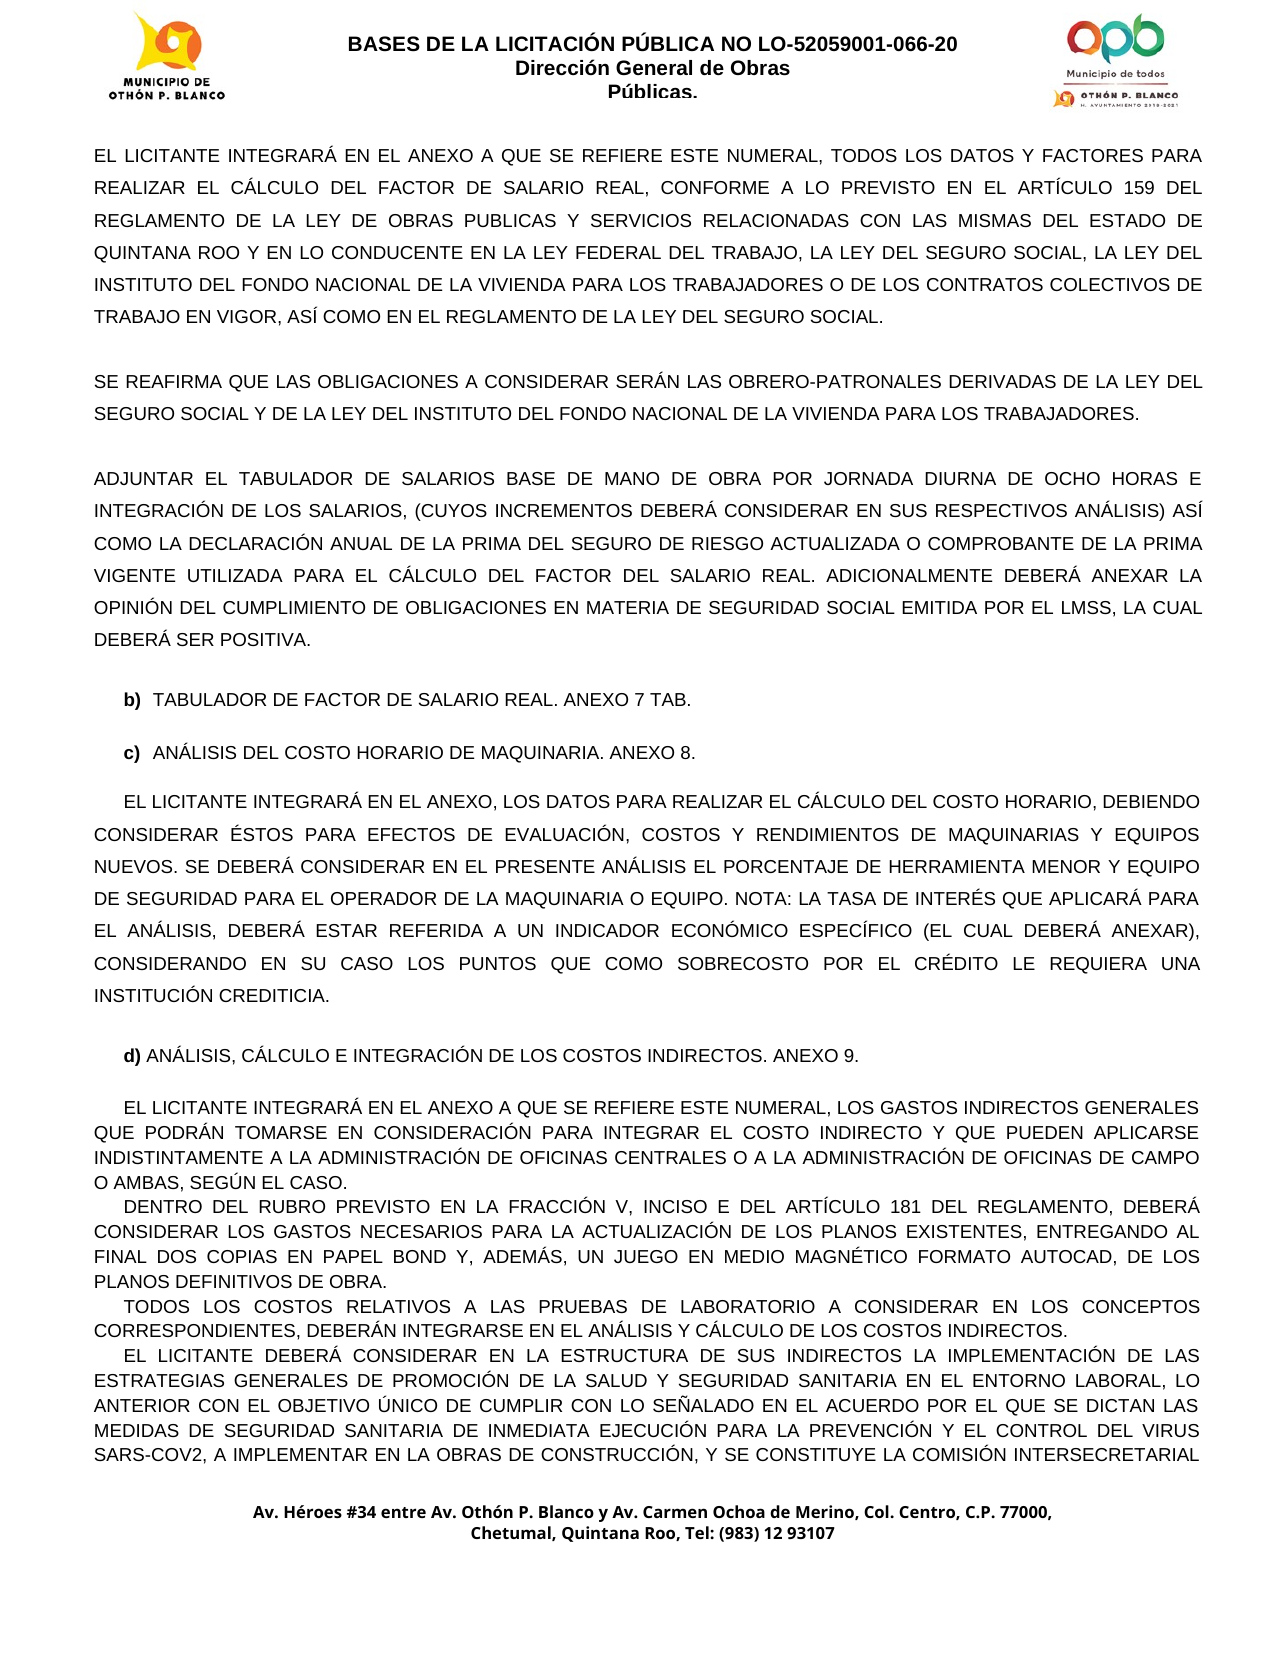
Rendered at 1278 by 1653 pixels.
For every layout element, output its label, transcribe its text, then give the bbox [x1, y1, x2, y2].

picture [104, 0, 237, 114]
text EL LICITANTE INTEGRARÁ EN EL ANEXO, LOS DATOS PARA REALIZAR EL CÁLCULO DEL COSTO HORARIO, DEBIENDO CONSIDERAR ÉSTOS PARA EFECTOS DE EVALUACIÓN, COSTOS Y RENDIMIENTOS DE MAQUINARIAS Y EQUIPOS NUEVOS. SE DEBERÁ CONSIDERAR EN EL PRESENTE ANÁLISIS EL PORCENTAJE DE HERRAMIENTA MENOR Y EQUIPO DE SEGURIDAD PARA EL OPERADOR DE LA MAQUINARIA O EQUIPO. NOTA: LA TASA DE INTERÉS QUE APLICARÁ PARA EL ANÁLISIS, DEBERÁ ESTAR REFERIDA A UN INDICADOR ECONÓMICO ESPECÍFICO (EL CUAL DEBERÁ ANEXAR), CONSIDERANDO EN SU CASO LOS PUNTOS QUE COMO SOBRECOSTO POR EL CRÉDITO LE REQUIERA UNA INSTITUCIÓN CREDITICIA. [94, 791, 1201, 1006]
text d) ANÁLISIS, CÁLCULO E INTEGRACIÓN DE LOS COSTOS INDIRECTOS. ANEXO 9. [94, 1045, 1201, 1066]
text DENTRO DEL RUBRO PREVISTO EN LA FRACCIÓN V, INCISO E DEL ARTÍCULO 181 DEL REGLAMENTO, DEBERÁ CONSIDERAR LOS GASTOS NECESARIOS PARA LA ACTUALIZACIÓN DE LOS PLANOS EXISTENTES, ENTREGANDO AL FINAL DOS COPIAS EN PAPEL BOND Y, ADEMÁS, UN JUEGO EN MEDIO MAGNÉTICO FORMATO AUTOCAD, DE LOS PLANOS DEFINITIVOS DE OBRA. [94, 1196, 1201, 1292]
text SE REAFIRMA QUE LAS OBLIGACIONES A CONSIDERAR SERÁN LAS OBRERO-PATRONALES DERIVADAS DE LA LEY DEL SEGURO SOCIAL Y DE LA LEY DEL INSTITUTO DEL FONDO NACIONAL DE LA VIVIENDA PARA LOS TRABAJADORES. [94, 371, 1204, 425]
picture [1049, 13, 1192, 113]
text c) ANÁLISIS DEL COSTO HORARIO DE MAQUINARIA. ANEXO 8. [94, 741, 1201, 763]
text TODOS LOS COSTOS RELATIVOS A LAS PRUEBAS DE LABORATORIO A CONSIDERAR EN LOS CONCEPTOS CORRESPONDIENTES, DEBERÁN INTEGRARSE EN EL ANÁLISIS Y CÁLCULO DE LOS COSTOS INDIRECTOS. [94, 1295, 1201, 1342]
text b) TABULADOR DE FACTOR DE SALARIO REAL. ANEXO 7 TAB. [94, 689, 1201, 711]
text ADJUNTAR EL TABULADOR DE SALARIOS BASE DE MANO DE OBRA POR JORNADA DIURNA DE OCHO HORAS E INTEGRACIÓN DE LOS SALARIOS, (CUYOS INCREMENTOS DEBERÁ CONSIDERAR EN SUS RESPECTIVOS ANÁLISIS) ASÍ COMO LA DECLARACIÓN ANUAL DE LA PRIMA DEL SEGURO DE RIESGO ACTUALIZADA O COMPROBANTE DE LA PRIMA VIGENTE UTILIZADA PARA EL CÁLCULO DEL FACTOR DEL SALARIO REAL. ADICIONALMENTE DEBERÁ ANEXAR LA OPINIÓN DEL CUMPLIMIENTO DE OBLIGACIONES EN MATERIA DE SEGURIDAD SOCIAL EMITIDA POR EL LMSS, LA CUAL DEBERÁ SER POSITIVA. [94, 468, 1204, 651]
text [94, 1345, 1201, 1466]
text EL LICITANTE INTEGRARÁ EN EL ANEXO A QUE SE REFIERE ESTE NUMERAL, LOS GASTOS INDIRECTOS GENERALES QUE PODRÁN TOMARSE EN CONSIDERACIÓN PARA INTEGRAR EL COSTO INDIRECTO Y QUE PUEDEN APLICARSE INDISTINTAMENTE A LA ADMINISTRACIÓN DE OFICINAS CENTRALES O A LA ADMINISTRACIÓN DE OFICINAS DE CAMPO O AMBAS, SEGÚN EL CASO. [94, 1097, 1201, 1193]
text EL LICITANTE INTEGRARÁ EN EL ANEXO A QUE SE REFIERE ESTE NUMERAL, TODOS LOS DATOS Y FACTORES PARA REALIZAR EL CÁLCULO DEL FACTOR DE SALARIO REAL, CONFORME A LO PREVISTO EN EL ARTÍCULO 159 DEL REGLAMENTO DE LA LEY DE OBRAS PUBLICAS Y SERVICIOS RELACIONADAS CON LAS MISMAS DEL ESTADO DE QUINTANA ROO Y EN LO CONDUCENTE EN LA LEY FEDERAL DEL TRABAJO, LA LEY DEL SEGURO SOCIAL, LA LEY DEL INSTITUTO DEL FONDO NACIONAL DE LA VIVIENDA PARA LOS TRABAJADORES O DE LOS CONTRATOS COLECTIVOS DE TRABAJO EN VIGOR, ASÍ COMO EN EL REGLAMENTO DE LA LEY DEL SEGURO SOCIAL. [94, 145, 1204, 328]
